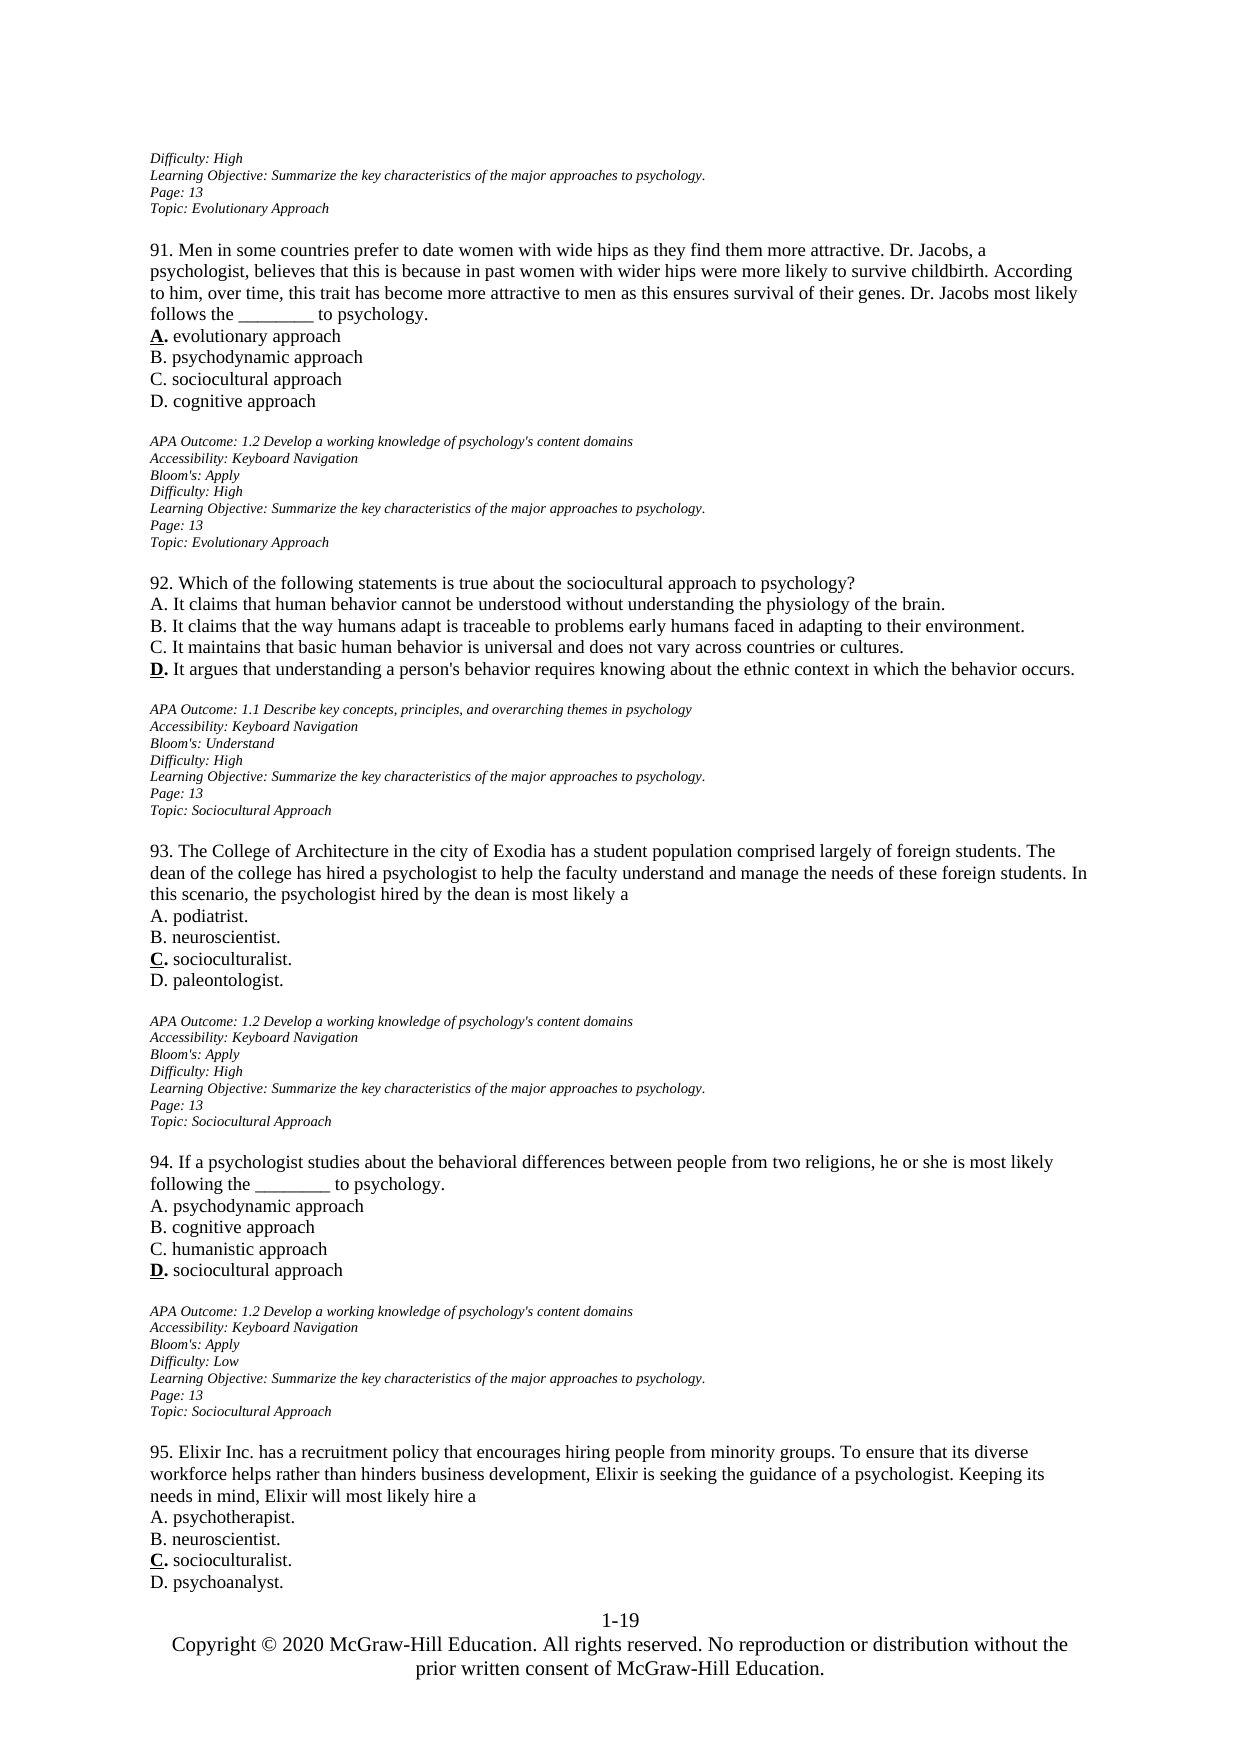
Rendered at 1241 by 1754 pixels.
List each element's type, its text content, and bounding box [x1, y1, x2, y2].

text 93. The College of Architecture in the city of Exodia has a student population comprised largely of foreign students. The dean of the college has hired a psychologist to help the faculty understand and manage the needs of these foreign students. In this scenario, the psychologist hired by the dean is most likely a A. podiatrist. B. neuroscientist. C. socioculturalist. D. paleontologist. APA Outcome: 1.2 Develop a working knowledge of psychology's content domains Accessibility: Keyboard Navigation Bloom's: Apply Difficulty: High Learning Objective: Summarize the key characteristics of the major approaches to psychology. Page: 13 Topic: Sociocultural Approach [150, 818, 1090, 1130]
text 94. If a psychologist studies about the behavioral differences between people from two religions, he or she is most likely following the ________ to psychology. A. psychodynamic approach B. cognitive approach C. humanistic approach D. sociocultural approach APA Outcome: 1.2 Develop a working knowledge of psychology's content domains Accessibility: Keyboard Navigation Bloom's: Apply Difficulty: Low Learning Objective: Summarize the key characteristics of the major approaches to psychology. Page: 13 Topic: Sociocultural Approach [150, 1130, 1090, 1420]
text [150, 1420, 1090, 1592]
text 92. Which of the following statements is true about the sociocultural approach to psychology? A. It claims that human behavior cannot be understood without understanding the physiology of the brain. B. It claims that the way humans adapt is traceable to problems early humans faced in adapting to their environment. C. It maintains that basic human behavior is universal and does not vary across countries or cultures. D. It argues that understanding a person's behavior requires knowing about the ethnic context in which the behavior occurs. APA Outcome: 1.1 Describe key concepts, principles, and overarching themes in psychology Accessibility: Keyboard Navigation Bloom's: Understand Difficulty: High Learning Objective: Summarize the key characteristics of the major approaches to psychology. Page: 13 Topic: Sociocultural Approach [150, 550, 1090, 818]
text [150, 150, 1090, 217]
text 91. Men in some countries prefer to date women with wide hips as they find them more attractive. Dr. Jacobs, a psychologist, believes that this is because in past women with wider hips were more likely to survive childbirth. According to him, over time, this trait has become more attractive to men as this ensures survival of their genes. Dr. Jacobs most likely follows the ________ to psychology. A. evolutionary approach B. psychodynamic approach C. sociocultural approach D. cognitive approach APA Outcome: 1.2 Develop a working knowledge of psychology's content domains Accessibility: Keyboard Navigation Bloom's: Apply Difficulty: High Learning Objective: Summarize the key characteristics of the major approaches to psychology. Page: 13 Topic: Evolutionary Approach [150, 217, 1090, 550]
